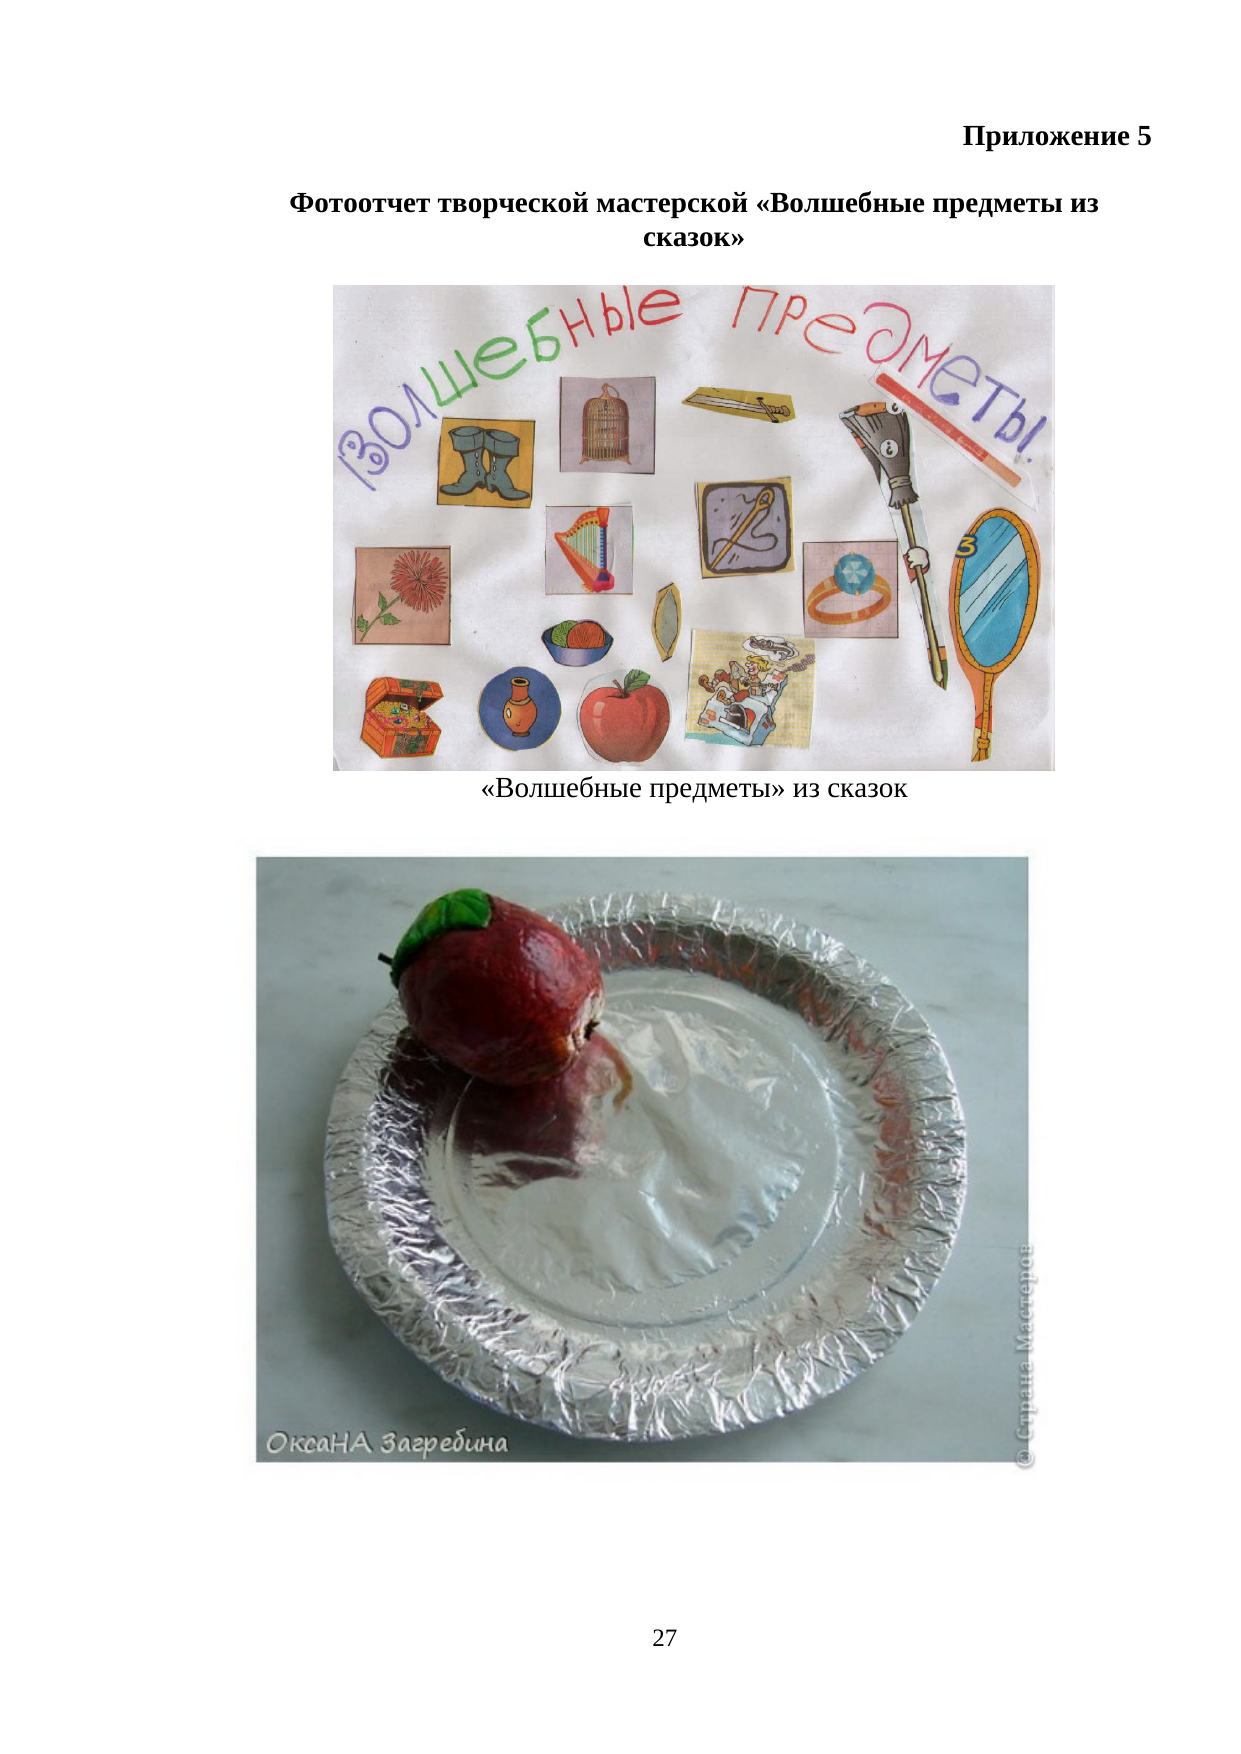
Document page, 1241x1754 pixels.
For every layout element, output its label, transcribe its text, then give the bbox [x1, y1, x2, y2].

text «Волшебные предметы» из сказок [236, 770, 1152, 804]
picture [236, 837, 1049, 1483]
text Приложение 5 [236, 118, 1152, 152]
text Фотоотчет творческой мастерской «Волшебные предметы из сказок» [236, 185, 1152, 252]
picture [333, 285, 1055, 771]
